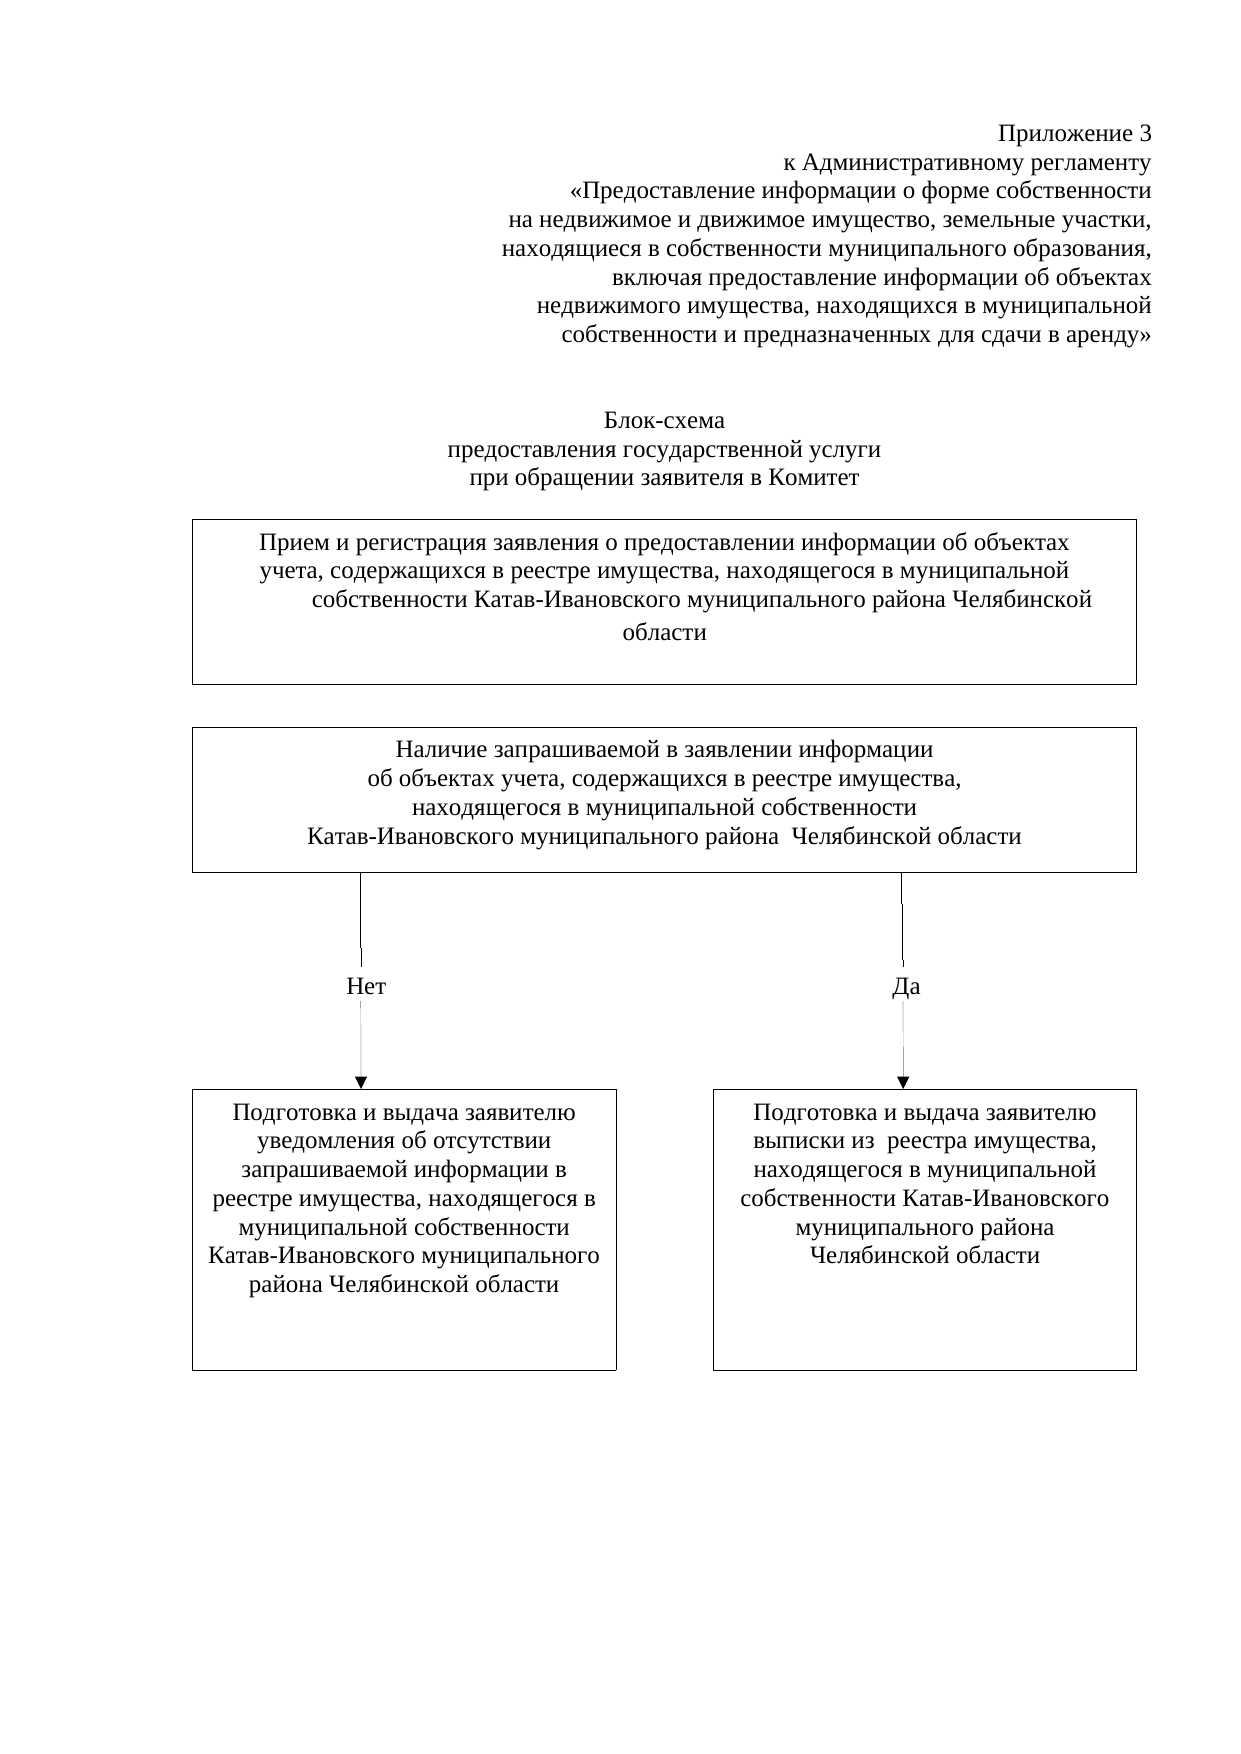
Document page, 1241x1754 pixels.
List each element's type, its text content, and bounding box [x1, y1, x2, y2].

text Блок-схема [177, 405, 1152, 434]
text при обращении заявителя в Комитет [177, 462, 1152, 491]
text Нет Да [177, 971, 1152, 1000]
text включая предоставление информации об объектах [177, 262, 1152, 291]
text недвижимого имущества, находящихся в муниципальной [177, 291, 1152, 319]
text находящиеся в собственности муниципального образования, [177, 233, 1152, 262]
text на недвижимое и движимое имущество, земельные участки, [177, 204, 1152, 233]
text предоставления государственной услуги [177, 434, 1152, 462]
text собственности и предназначенных для сдачи в аренду» [177, 319, 1152, 348]
text к Административному регламенту [177, 147, 1152, 176]
text «Предоставление информации о форме собственности [177, 176, 1152, 204]
text Приложение 3 [177, 118, 1152, 147]
